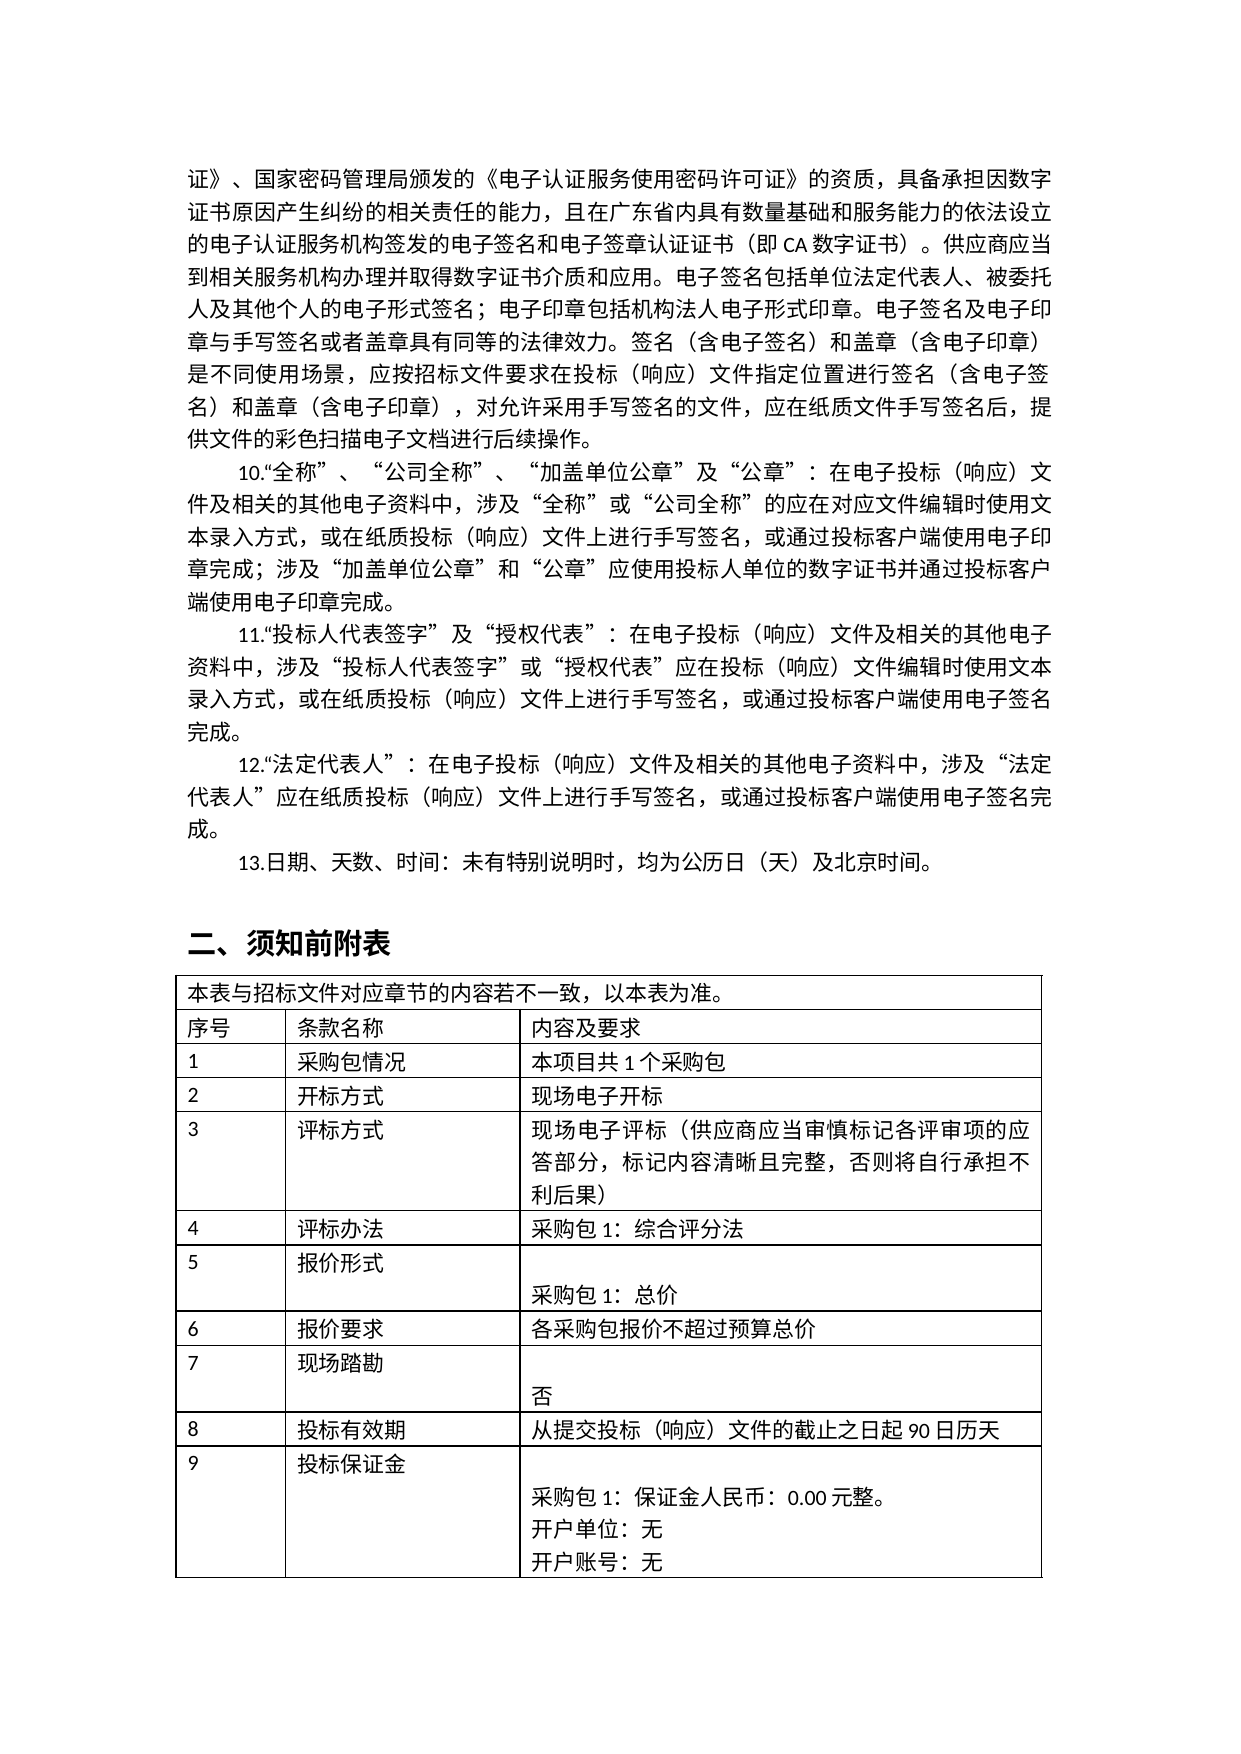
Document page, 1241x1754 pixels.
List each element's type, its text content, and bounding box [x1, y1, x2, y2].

table_cell 本项目共1个采购包 [521, 1044, 1041, 1077]
text 11.“投标人代表签字”及“授权代表”：在电子投标（响应）文件及相关的其他电子资料中，涉及“投标人代表签字”或“授权代表”应在投标（响应）文件编辑时使用文本录入方式，或在纸质投标（响应）文件上进行手写签名，或通过投标客户端使用电子签名完成。 [187, 617, 1053, 747]
table_cell 报价形式 [286, 1246, 519, 1310]
table_cell 否 [521, 1346, 1041, 1411]
table_cell 1 [177, 1044, 285, 1077]
table_cell 开标方式 [286, 1078, 519, 1111]
table_cell 评标方式 [286, 1112, 519, 1210]
table_cell 2 [177, 1078, 285, 1111]
table_cell 现场踏勘 [286, 1346, 519, 1411]
table_cell 6 [177, 1312, 285, 1344]
table_cell 采购包1：总价 [521, 1246, 1041, 1310]
table_cell 7 [177, 1346, 285, 1411]
text 12.“法定代表人”：在电子投标（响应）文件及相关的其他电子资料中，涉及“法定代表人”应在纸质投标（响应）文件上进行手写签名，或通过投标客户端使用电子签名完成。 [187, 747, 1053, 844]
table_cell 报价要求 [286, 1312, 519, 1344]
table_cell 采购包情况 [286, 1044, 519, 1077]
table_cell 现场电子开标 [521, 1078, 1041, 1111]
text 13.日期、天数、时间：未有特别说明时，均为公历日（天）及北京时间。 [187, 844, 1053, 877]
text 10.“全称”、“公司全称”、“加盖单位公章”及“公章”：在电子投标（响应）文件及相关的其他电子资料中，涉及“全称”或“公司全称”的应在对应文件编辑时使用文本录入方式，或在纸质投标（响应）文件上进行手写签名，或通过投标客户端使用电子印章完成；涉及“加盖单位公章”和“公章”应使用投标人单位的数字证书并通过投标客户端使用电子印章完成。 [187, 454, 1053, 617]
table_cell 现场电子评标（供应商应当审慎标记各评审项的应答部分，标记内容清晰且完整，否则将自行承担不利后果） [521, 1112, 1041, 1210]
table_cell 条款名称 [286, 1010, 519, 1043]
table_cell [521, 1447, 1041, 1577]
table_cell 3 [177, 1112, 285, 1210]
table_cell 评标办法 [286, 1211, 519, 1244]
table_cell 内容及要求 [521, 1010, 1041, 1043]
table_cell 9 [177, 1447, 285, 1577]
table_cell 5 [177, 1246, 285, 1310]
table_cell 采购包1：综合评分法 [521, 1211, 1041, 1244]
table_cell 投标保证金 [286, 1447, 519, 1577]
text 二、须知前附表 [187, 909, 1053, 974]
table_cell 从提交投标（响应）文件的截止之日起90日历天 [521, 1413, 1041, 1445]
table_header 本表与招标文件对应章节的内容若不一致，以本表为准。 [177, 976, 1041, 1008]
table_cell 各采购包报价不超过预算总价 [521, 1312, 1041, 1344]
table_cell 序号 [177, 1010, 285, 1043]
table_cell 8 [177, 1413, 285, 1445]
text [187, 162, 1053, 454]
table_cell 4 [177, 1211, 285, 1244]
table_cell 投标有效期 [286, 1413, 519, 1445]
